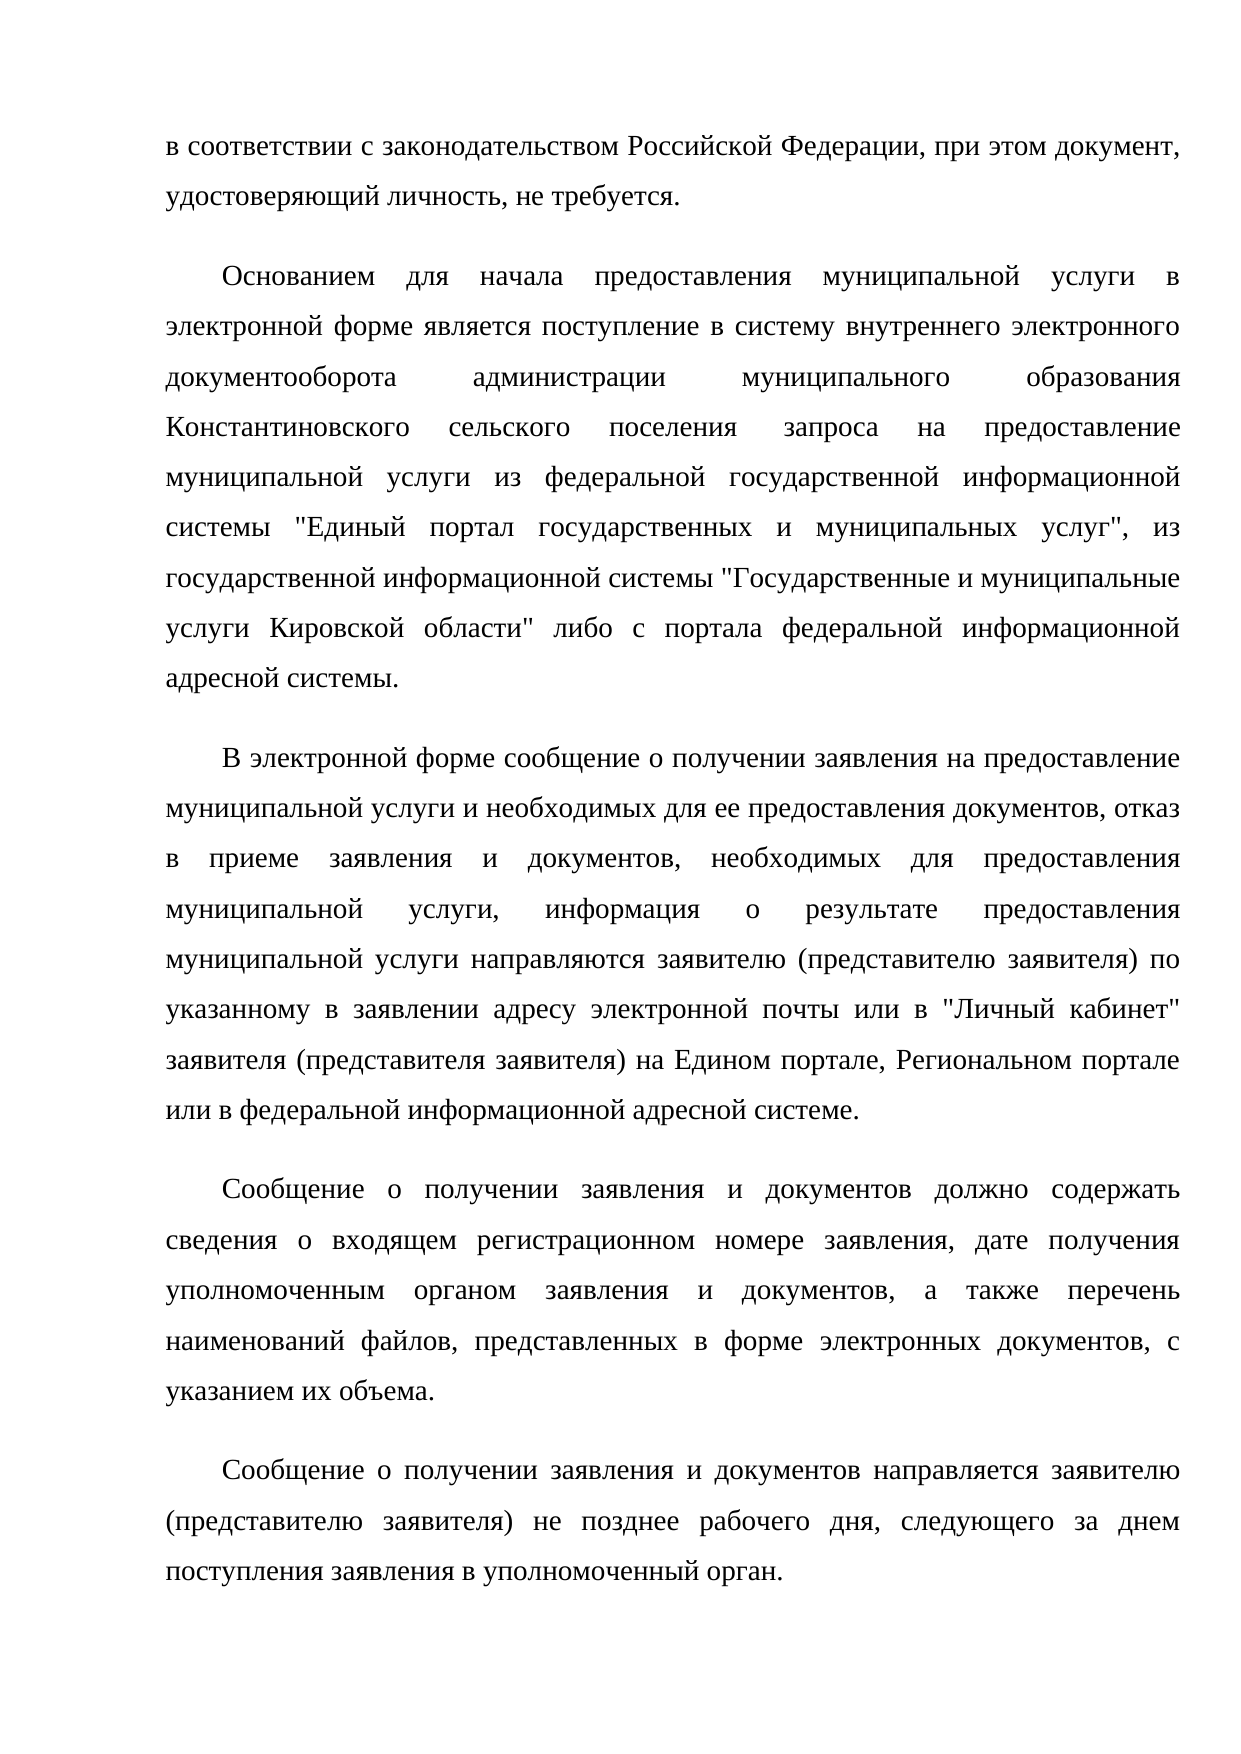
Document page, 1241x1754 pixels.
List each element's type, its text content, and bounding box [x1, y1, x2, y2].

text Сообщение о получении заявления и документов направляется заявителю (представителю заявителя) не позднее рабочего дня, следующего за днем поступления заявления в уполномоченный орган. [165, 1452, 1181, 1587]
text Основанием для начала предоставления муниципальной услуги в электронной форме является поступление в систему внутреннего электронного документооборота администрации муниципального образования Константиновского сельского поселения запроса на предоставление муниципальной услуги из федеральной государственной информационной системы "Единый портал государственных и муниципальных услуг", из государственной информационной системы "Государственные и муниципальные услуги Кировской области" либо с портала федеральной информационной адресной системы. [165, 258, 1181, 694]
text Сообщение о получении заявления и документов должно содержать сведения о входящем регистрационном номере заявления, дате получения уполномоченным органом заявления и документов, а также перечень наименований файлов, представленных в форме электронных документов, с указанием их объема. [165, 1172, 1181, 1406]
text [165, 128, 1181, 212]
text В электронной форме сообщение о получении заявления на предоставление муниципальной услуги и необходимых для ее предоставления документов, отказ в приеме заявления и документов, необходимых для предоставления муниципальной услуги, информация о результате предоставления муниципальной услуги направляются заявителю (представителю заявителя) по указанному в заявлении адресу электронной почты или в "Личный кабинет" заявителя (представителя заявителя) на Едином портале, Региональном портале или в федеральной информационной адресной системе. [165, 740, 1181, 1126]
